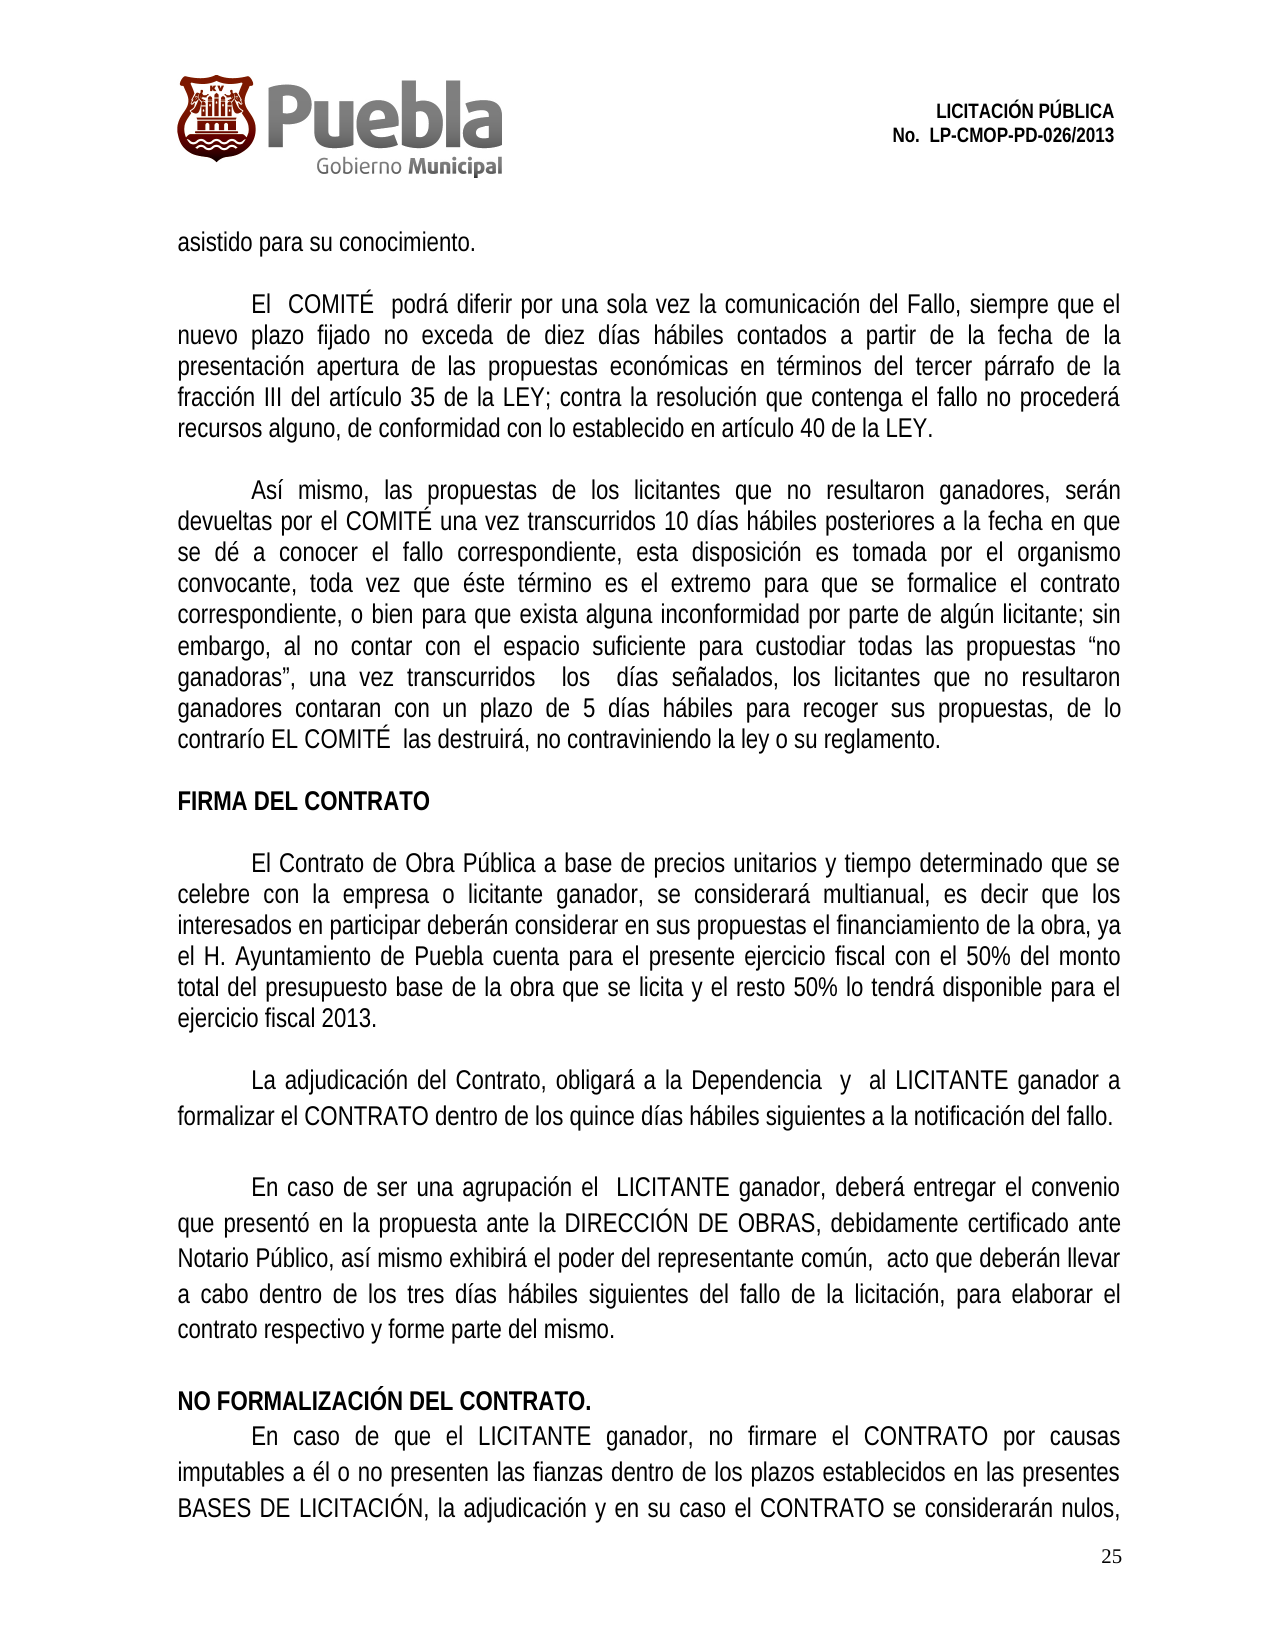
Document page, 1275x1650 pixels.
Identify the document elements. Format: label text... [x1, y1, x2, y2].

text La adjudicación del Contrato, obligará a la Dependencia y al LICITANTE ganador a formalizar el CONTRATO dentro de los quince días hábiles siguientes a la notificación del fallo. [177, 1064, 1122, 1131]
text FIRMA DEL CONTRATO [177, 785, 1122, 816]
text Así mismo, las propuestas de los licitantes que no resultaron ganadores, serán devueltas por el COMITÉ una vez transcurridos 10 días hábiles posteriores a la fecha en que se dé a conocer el fallo correspondiente, esta disposición es tomada por el organismo convocante, toda vez que éste término es el extremo para que se formalice el contrato correspondiente, o bien para que exista alguna inconformidad por parte de algún licitante; sin embargo, al no contar con el espacio suficiente para custodiar todas las propuestas “no ganadoras”, una vez transcurridos los días señalados, los licitantes que no resultaron ganadores contaran con un plazo de 5 días hábiles para recoger sus propuestas, de lo contrarío EL COMITÉ las destruirá, no contraviniendo la ley o su reglamento. [177, 474, 1122, 754]
text El Contrato de Obra Pública a base de precios unitarios y tiempo determinado que se celebre con la empresa o licitante ganador, se considerará multianual, es decir que los interesados en participar deberán considerar en sus propuestas el financiamiento de la obra, ya el H. Ayuntamiento de Puebla cuenta para el presente ejercicio fiscal con el 50% del monto total del presupuesto base de la obra que se licita y el resto 50% lo tendrá disponible para el ejercicio fiscal 2013. [177, 847, 1122, 1033]
text En caso de ser una agrupación el LICITANTE ganador, deberá entregar el convenio que presentó en la propuesta ante la DIRECCIÓN DE OBRAS, debidamente certificado ante Notario Público, así mismo exhibirá el poder del representante común, acto que deberán llevar a cabo dentro de los tres días hábiles siguientes del fallo de la licitación, para elaborar el contrato respectivo y forme parte del mismo. [177, 1171, 1122, 1345]
picture [177, 75, 502, 178]
text NO FORMALIZACIÓN DEL CONTRATO. [177, 1385, 1122, 1416]
text El COMITÉ podrá diferir por una sola vez la comunicación del Fallo, siempre que el nuevo plazo fijado no exceda de diez días hábiles contados a partir de la fecha de la presentación apertura de las propuestas económicas en términos del tercer párrafo de la fracción III del artículo 35 de la LEY; contra la resolución que contenga el fallo no procederá recursos alguno, de conformidad con lo establecido en artículo 40 de la LEY. [177, 288, 1122, 443]
